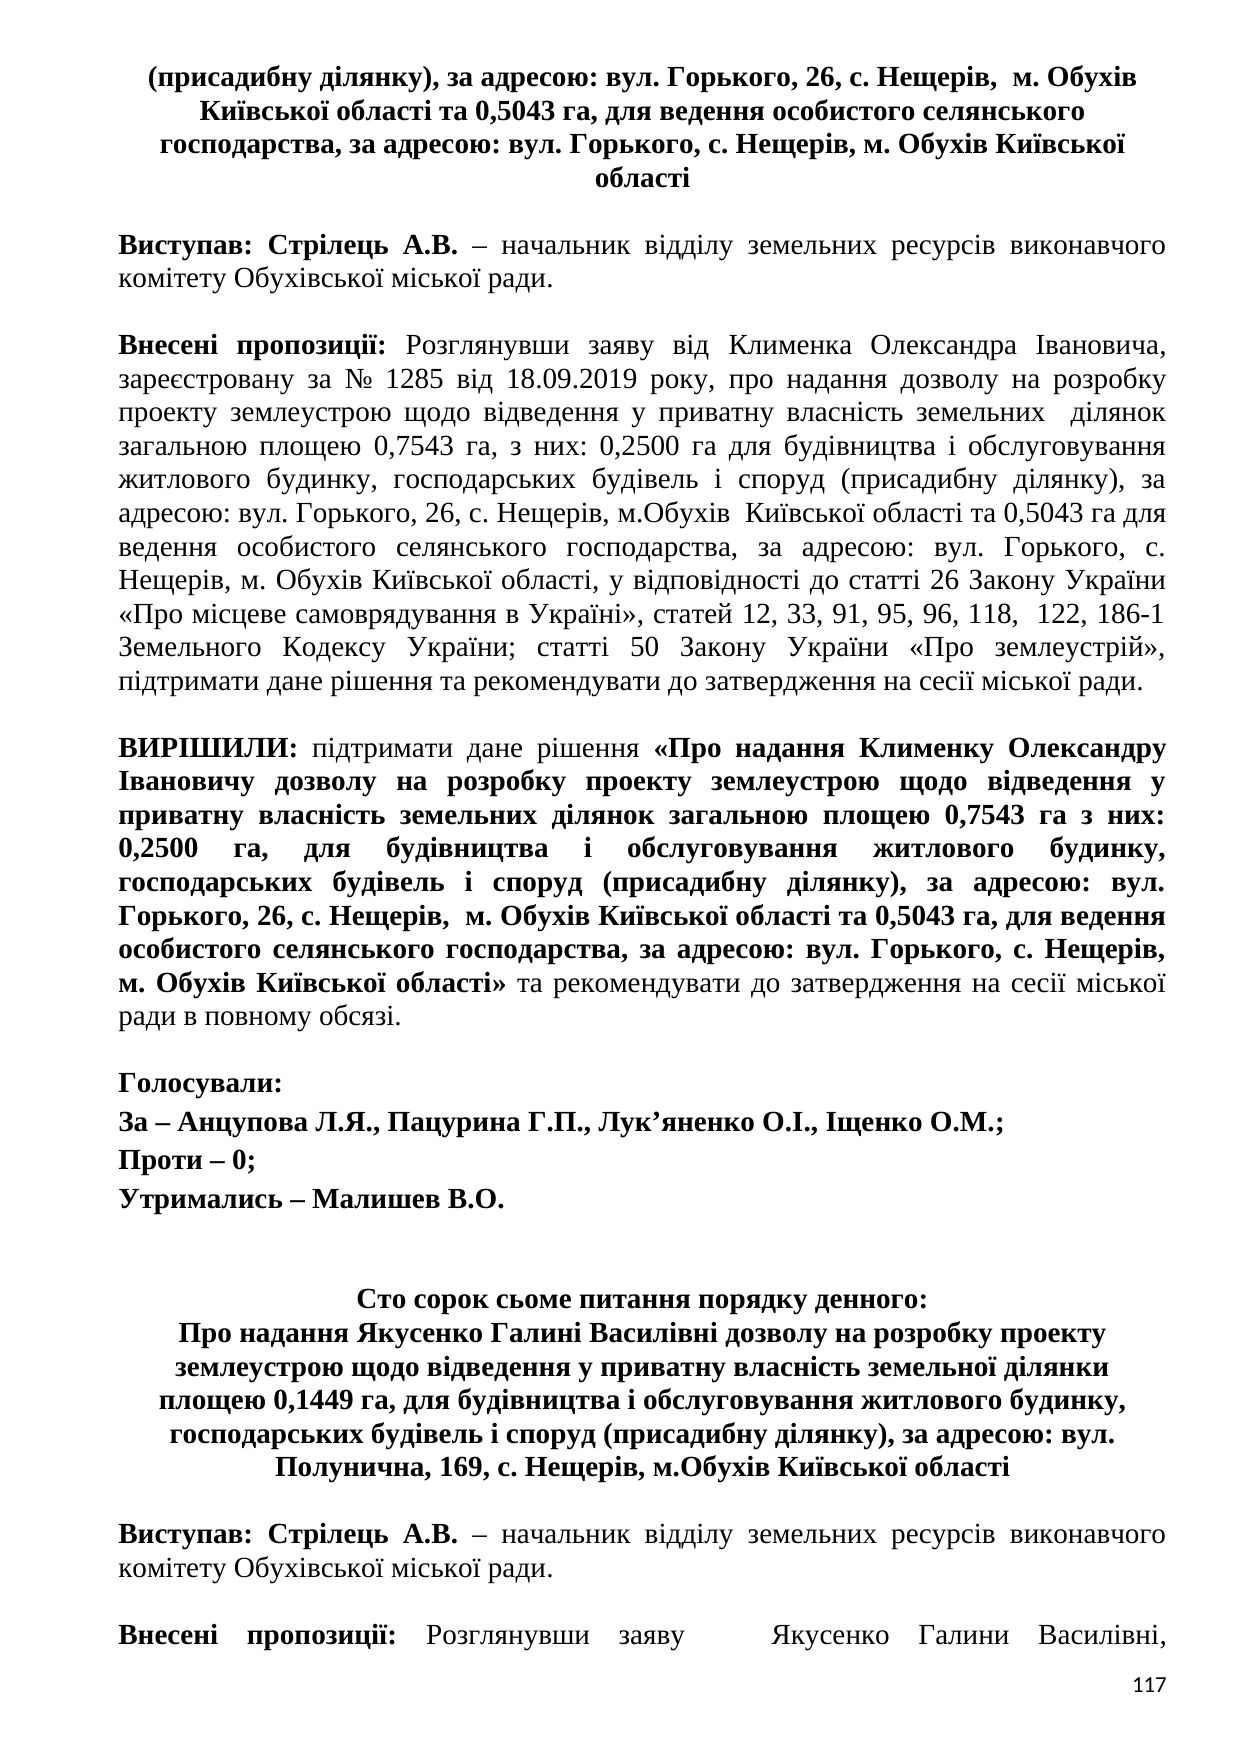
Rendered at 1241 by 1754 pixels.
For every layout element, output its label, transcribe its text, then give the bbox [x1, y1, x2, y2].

text Виступав: Стрілець А.В. – начальник відділу земельних ресурсів виконавчого комітету Обухівської міської ради. [118, 1516, 1167, 1583]
text Проти – 0; [118, 1142, 1167, 1176]
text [118, 59, 1167, 193]
text Виступав: Стрілець А.В. – начальник відділу земельних ресурсів виконавчого комітету Обухівської міської ради. [118, 227, 1167, 294]
list Внесені пропозиції: Розглянувши заяву від Клименка Олександра Івановича, зареєстровану за № 1285 від 18.09.2019 року, про надання дозволу на розробку проекту землеустрою щодо відведення у приватну власність земельних ділянок загальною площею 0,7543 га, з них: 0,2500 га для будівництва і обслуговування житлового будинку, господарських будівель і споруд (присадибну ділянку), за адресою: вул. Горького, 26, с. Нещерів, м.Обухів Київської області та 0,5043 га для ведення особистого селянського господарства, за адресою: вул. Горького, с. Нещерів, м. Обухів Київської області, у відповідності до статті 26 Закону України «Про місцеве самоврядування в Україні», статей 12, 33, 91, 95, 96, 118, 122, 186-1 Земельного Кодексу України; статті 50 Закону України «Про землеустрій», підтримати дане рішення та рекомендувати до затвердження на сесії міської ради. [118, 327, 1167, 696]
text Про надання Якусенко Галині Василівні дозволу на розробку проекту землеустрою щодо відведення у приватну власність земельної ділянки площею 0,1449 га, для будівництва і обслуговування житлового будинку, господарських будівель і споруд (присадибну ділянку), за адресою: вул. Полунична, 169, с. Нещерів, м.Обухів Київської області [118, 1315, 1167, 1483]
text Сто сорок сьоме питання порядку денного: [118, 1282, 1167, 1315]
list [118, 1617, 1167, 1651]
text За – Анцупова Л.Я., Пацурина Г.П., Лук’яненко О.І., Іщенко О.М.; [118, 1104, 1167, 1137]
text ВИРІШИЛИ: підтримати дане рішення «Про надання Клименку Олександру Івановичу дозволу на розробку проекту землеустрою щодо відведення у приватну власність земельних ділянок загальною площею 0,7543 га з них: 0,2500 га, для будівництва і обслуговування житлового будинку, господарських будівель і споруд (присадибну ділянку), за адресою: вул. Горького, 26, с. Нещерів, м. Обухів Київської області та 0,5043 га, для ведення особистого селянського господарства, за адресою: вул. Горького, с. Нещерів, м. Обухів Київської області» та рекомендувати до затвердження на сесії міської ради в повному обсязі. [118, 730, 1167, 1032]
text Голосували: [118, 1065, 1167, 1099]
text Утримались – Малишев В.О. [118, 1181, 1167, 1214]
